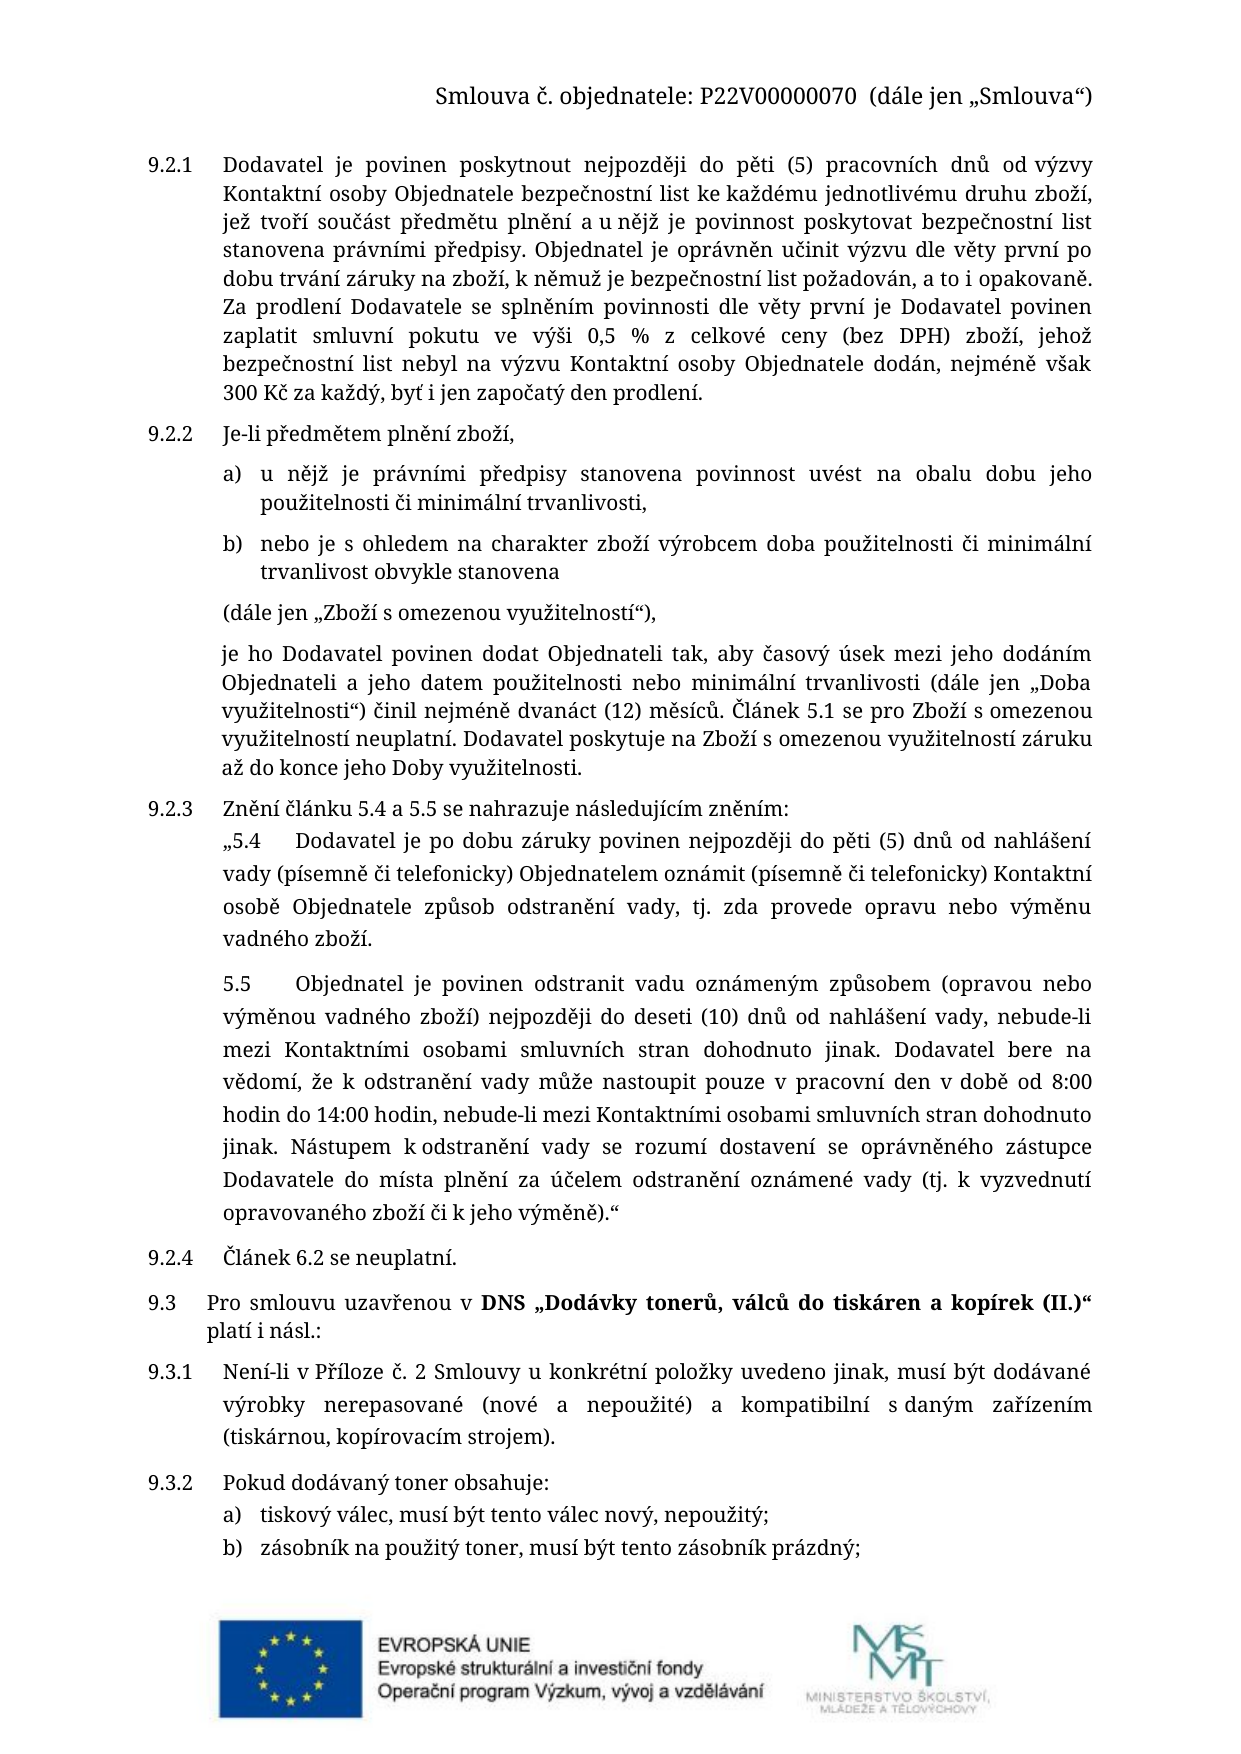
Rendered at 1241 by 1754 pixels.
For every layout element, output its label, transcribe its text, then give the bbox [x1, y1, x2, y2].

list Pokud dodávaný toner obsahuje: [148, 1468, 1093, 1496]
list Není-li v Příloze č. 2 Smlouvy u konkrétní položky uvedeno jinak, musí být dodávané výrobky nerepasované (nové a nepoužité) a kompatibilní s daným zařízením (tiskárnou, kopírovacím strojem). [148, 1357, 1093, 1451]
list „5.4 Dodavatel je po dobu záruky povinen nejpozději do pěti (5) dnů od nahlášení vady (písemně či telefonicky) Objednatelem oznámit (písemně či telefonicky) Kontaktní osobě Objednatele způsob odstranění vady, tj. zda provede opravu nebo výměnu vadného zboží. [223, 827, 1093, 953]
text je ho Dodavatel povinen dodat Objednateli tak, aby časový úsek mezi jeho dodáním Objednateli a jeho datem použitelnosti nebo minimální trvanlivosti (dále jen „Doba využitelnosti“) činil nejméně dvanáct (12) měsíců. Článek 5.1 se pro Zboží s omezenou využitelností neuplatní. Dodavatel poskytuje na Zboží s omezenou využitelností záruku až do konce jeho Doby využitelnosti. [221, 639, 1093, 781]
list Pro smlouvu uzavřenou v DNS „Dodávky tonerů, válců do tiskáren a kopírek (II.)“ platí i násl.: [148, 1288, 1093, 1345]
list nebo je s ohledem na charakter zboží výrobcem doba použitelnosti či minimální trvanlivost obvykle stanovena [223, 529, 1093, 586]
list zásobník na použitý toner, musí být tento zásobník prázdný; [223, 1533, 1093, 1561]
list Dodavatel je povinen poskytnout nejpozději do pěti (5) pracovních dnů od výzvy Kontaktní osoby Objednatele bezpečnostní list ke každému jednotlivému druhu zboží, jež tvoří součást předmětu plnění a u nějž je povinnost poskytovat bezpečnostní list stanovena právními předpisy. Objednatel je oprávněn učinit výzvu dle věty první po dobu trvání záruky na zboží, k němuž je bezpečnostní list požadován, a to i opakovaně. Za prodlení Dodavatele se splněním povinnosti dle věty první je Dodavatel povinen zaplatit smluvní pokutu ve výši 0,5 % z celkové ceny (bez DPH) zboží, jehož bezpečnostní list nebyl na výzvu Kontaktní osoby Objednatele dodán, nejméně však 300 Kč za každý, byť i jen započatý den prodlení. [148, 150, 1093, 406]
text (dále jen „Zboží s omezenou využitelností“), [223, 598, 1093, 627]
list Článek 6.2 se neuplatní. [148, 1243, 1093, 1271]
list Znění článku 5.4 a 5.5 se nahrazuje následujícím zněním: [148, 794, 1093, 822]
list tiskový válec, musí být tento válec nový, nepoužitý; [223, 1500, 1093, 1529]
picture [147, 1572, 1068, 1754]
list u nějž je právními předpisy stanovena povinnost uvést na obalu dobu jeho použitelnosti či minimální trvanlivosti, [223, 459, 1093, 516]
list Je-li předmětem plnění zboží, [148, 419, 1093, 447]
list 5.5 Objednatel je povinen odstranit vadu oznámeným způsobem (opravou nebo výměnou vadného zboží) nejpozději do deseti (10) dnů od nahlášení vady, nebude-li mezi Kontaktními osobami smluvních stran dohodnuto jinak. Dodavatel bere na vědomí, že k odstranění vady může nastoupit pouze v pracovní den v době od 8:00 hodin do 14:00 hodin, nebude-li mezi Kontaktními osobami smluvních stran dohodnuto jinak. Nástupem k odstranění vady se rozumí dostavení se oprávněného zástupce Dodavatele do místa plnění za účelem odstranění oznámené vady (tj. k vyzvednutí opravovaného zboží či k jeho výměně).“ [223, 969, 1093, 1226]
